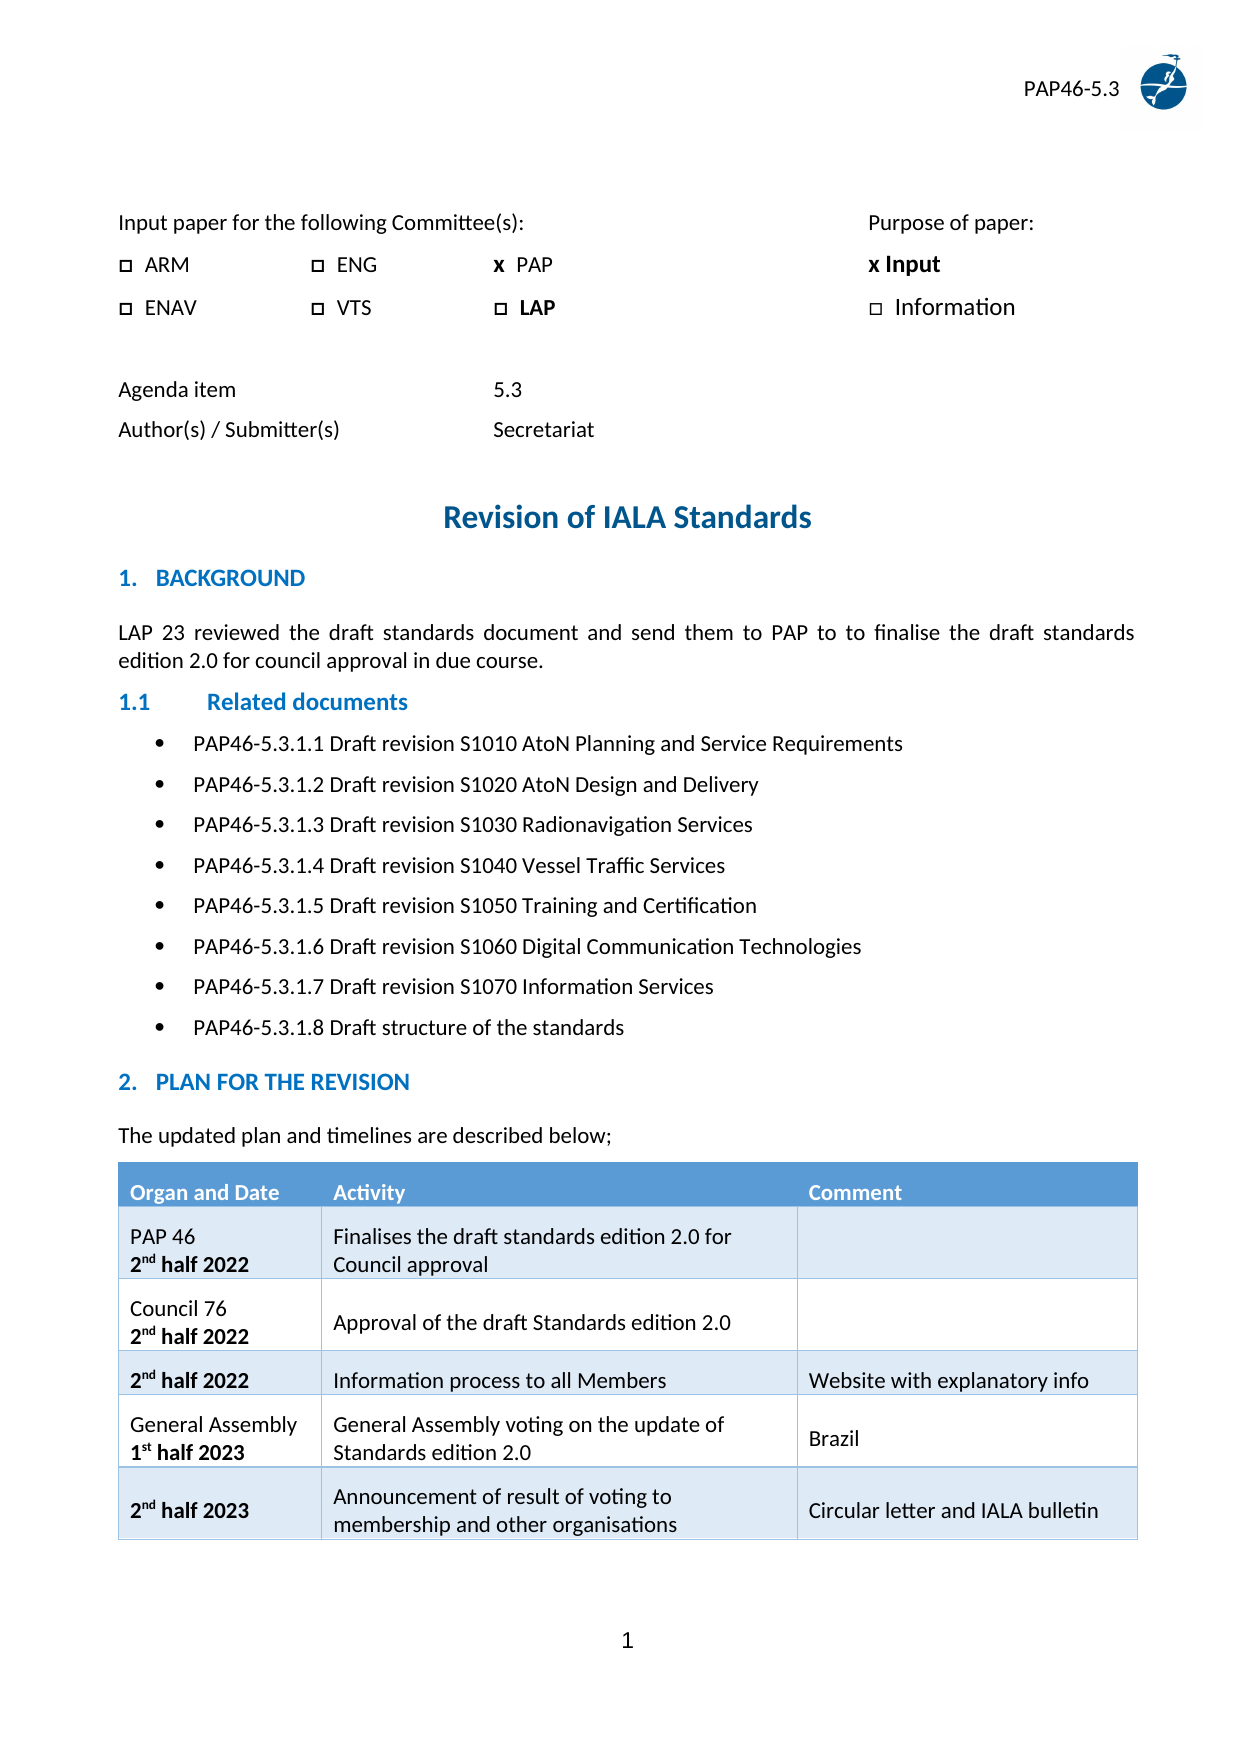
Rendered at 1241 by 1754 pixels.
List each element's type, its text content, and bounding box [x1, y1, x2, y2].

text □ ENAV □ VTS □ LAP □ Information [118, 291, 1137, 322]
table_cell Circular letter and IALA bulletin [798, 1468, 1137, 1538]
text Input paper for the following Committee(s): Purpose of paper: [118, 208, 1137, 236]
table_cell Announcement of result of voting to membership and other organisations [322, 1468, 797, 1538]
table_cell Council 76 2nd half 2022 [119, 1279, 321, 1350]
table_cell [798, 1207, 1137, 1278]
table_cell 2nd half 2023 [119, 1468, 321, 1538]
text LAP 23 reviewed the draft standards document and send them to PAP to to finalise the draft standards edition 2.0 for council approval in due course. [118, 618, 1137, 674]
table_cell Brazil [798, 1395, 1137, 1466]
list PAP46-5.3.1.5 Draft revision S1050 Training and Certification [156, 891, 1137, 919]
table_cell General Assembly 1st half 2023 [119, 1395, 321, 1466]
text Author(s) / Submitter(s) Secretariat [118, 416, 1137, 443]
table_header Activity [322, 1163, 797, 1206]
table_header Comment [798, 1163, 1137, 1206]
list PAP46-5.3.1.4 Draft revision S1040 Vessel Traffic Services [156, 851, 1137, 879]
subtitle Background [118, 562, 1137, 593]
subtitle plan for the revision [118, 1066, 1137, 1097]
title Revision of IALA Standards [118, 497, 1137, 537]
table_header Organ and Date [119, 1163, 321, 1206]
table_cell Website with explanatory info [798, 1351, 1137, 1394]
subtitle Related documents [118, 686, 1137, 717]
list PAP46-5.3.1.3 Draft revision S1030 Radionavigation Services [156, 810, 1137, 838]
list PAP46-5.3.1.1 Draft revision S1010 AtoN Planning and Service Requirements [156, 729, 1137, 757]
table_cell PAP 46 2nd half 2022 [119, 1207, 321, 1278]
list PAP46-5.3.1.7 Draft revision S1070 Information Services [156, 972, 1137, 1001]
table_cell Information process to all Members [322, 1351, 797, 1394]
list PAP46-5.3.1.2 Draft revision S1020 AtoN Design and Delivery [156, 770, 1137, 798]
table_cell [798, 1279, 1137, 1350]
list PAP46-5.3.1.8 Draft structure of the standards [156, 1013, 1137, 1041]
table_cell General Assembly voting on the update of Standards edition 2.0 [322, 1395, 797, 1466]
text □ ARM □ ENG x PAP x Input [118, 248, 1137, 279]
text Agenda item 5.3 [118, 375, 1137, 403]
list PAP46-5.3.1.6 Draft revision S1060 Digital Communication Technologies [156, 932, 1137, 960]
table_cell 2nd half 2022 [119, 1351, 321, 1394]
picture [1118, 46, 1207, 134]
table_cell Approval of the draft Standards edition 2.0 [322, 1279, 797, 1350]
text The updated plan and timelines are described below; [118, 1122, 1137, 1149]
table_cell Finalises the draft standards edition 2.0 for Council approval [322, 1207, 797, 1278]
